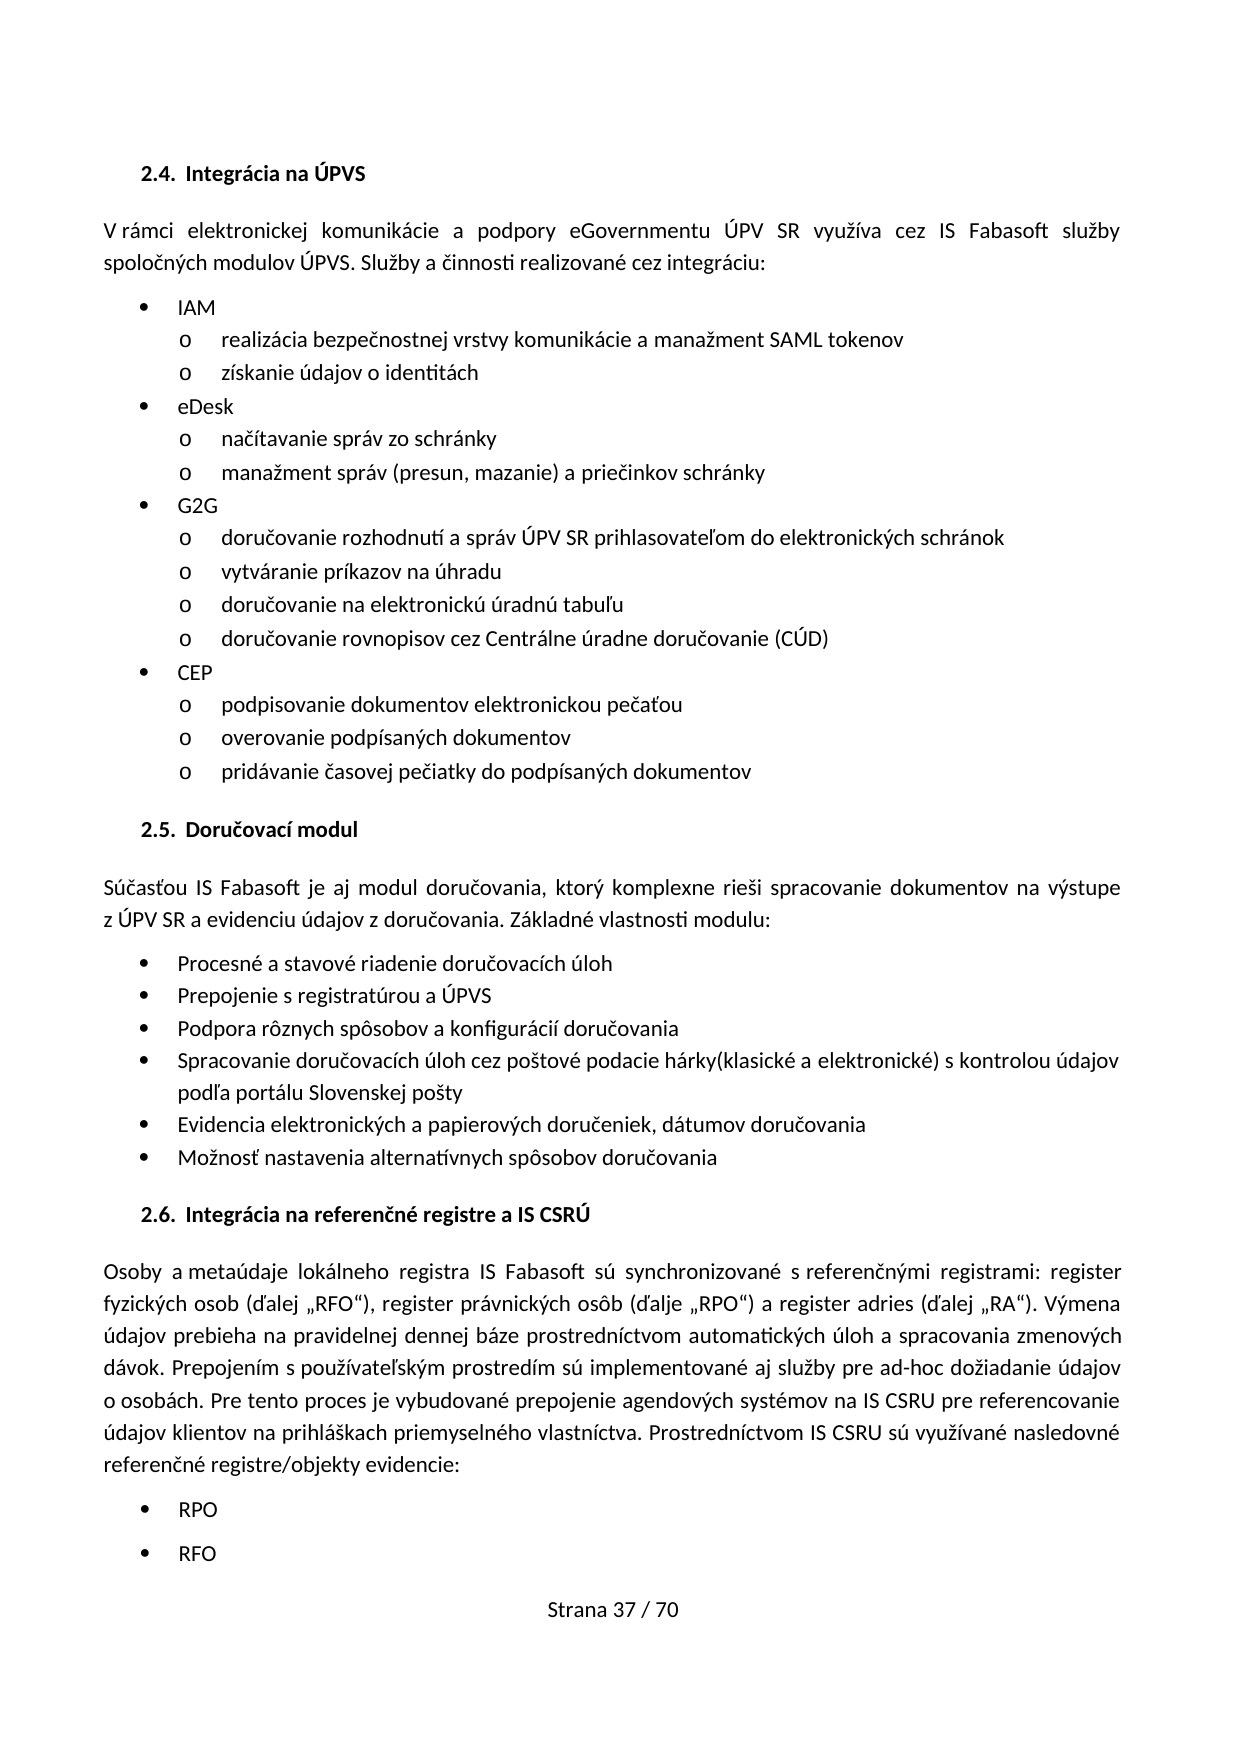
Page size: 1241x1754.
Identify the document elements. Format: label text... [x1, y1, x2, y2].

list vytváranie príkazov na úhradu [178, 557, 1122, 586]
list manažment správ (presun, mazanie) a priečinkov schránky [178, 458, 1122, 487]
list Spracovanie doručovacích úloh cez poštové podacie hárky(klasické a elektronické) s kontrolou údajov podľa portálu Slovenskej pošty [140, 1046, 1122, 1106]
list overovanie podpísaných dokumentov [178, 723, 1122, 752]
list načítavanie správ zo schránky [178, 424, 1122, 453]
subtitle Doručovací modul [141, 815, 1122, 843]
list CEP [140, 658, 1122, 686]
list realizácia bezpečnostnej vrstvy komunikácie a manažment SAML tokenov [178, 325, 1122, 354]
list pridávanie časovej pečiatky do podpísaných dokumentov [178, 757, 1122, 786]
list doručovanie rovnopisov cez Centrálne úradne doručovanie (CÚD) [178, 624, 1122, 653]
list RFO [141, 1539, 1122, 1567]
list Možnosť nastavenia alternatívnych spôsobov doručovania [140, 1143, 1122, 1171]
list Procesné a stavové riadenie doručovacích úloh [140, 949, 1122, 977]
list G2G [140, 491, 1122, 519]
list získanie údajov o identitách [178, 358, 1122, 388]
list Evidencia elektronických a papierových doručeniek, dátumov doručovania [140, 1110, 1122, 1138]
list doručovanie rozhodnutí a správ ÚPV SR prihlasovateľom do elektronických schránok [178, 523, 1122, 553]
list doručovanie na elektronickú úradnú tabuľu [178, 591, 1122, 620]
text V rámci elektronickej komunikácie a podpory eGovernmentu ÚPV SR využíva cez IS Fabasoft služby spoločných modulov ÚPVS. Služby a činnosti realizované cez integráciu: [103, 216, 1122, 276]
list IAM [140, 293, 1122, 321]
list RPO [141, 1495, 1122, 1523]
subtitle Integrácia na ÚPVS [141, 159, 1122, 187]
list podpisovanie dokumentov elektronickou pečaťou [178, 690, 1122, 719]
list Podpora rôznych spôsobov a konfigurácií doručovania [140, 1014, 1122, 1042]
subtitle Integrácia na referenčné registre a IS CSRÚ [141, 1200, 1122, 1228]
list eDesk [140, 392, 1122, 420]
text Súčasťou IS Fabasoft je aj modul doručovania, ktorý komplexne rieši spracovanie dokumentov na výstupe z ÚPV SR a evidenciu údajov z doručovania. Základné vlastnosti modulu: [103, 873, 1122, 933]
list Prepojenie s registratúrou a ÚPVS [140, 982, 1122, 1010]
text Osoby a metaúdaje lokálneho registra IS Fabasoft sú synchronizované s referenčnými registrami: register fyzických osob (ďalej „RFO“), register právnických osôb (ďalje „RPO“) a register adries (ďalej „RA“). Výmena údajov prebieha na pravidelnej dennej báze prostredníctvom automatických úloh a spracovania zmenových dávok. Prepojením s používateľským prostredím sú implementované aj služby pre ad-hoc dožiadanie údajov o osobách. Pre tento proces je vybudované prepojenie agendových systémov na IS CSRU pre referencovanie údajov klientov na prihláškach priemyselného vlastníctva. Prostredníctvom IS CSRU sú využívané nasledovné referenčné registre/objekty evidencie: [103, 1257, 1122, 1478]
